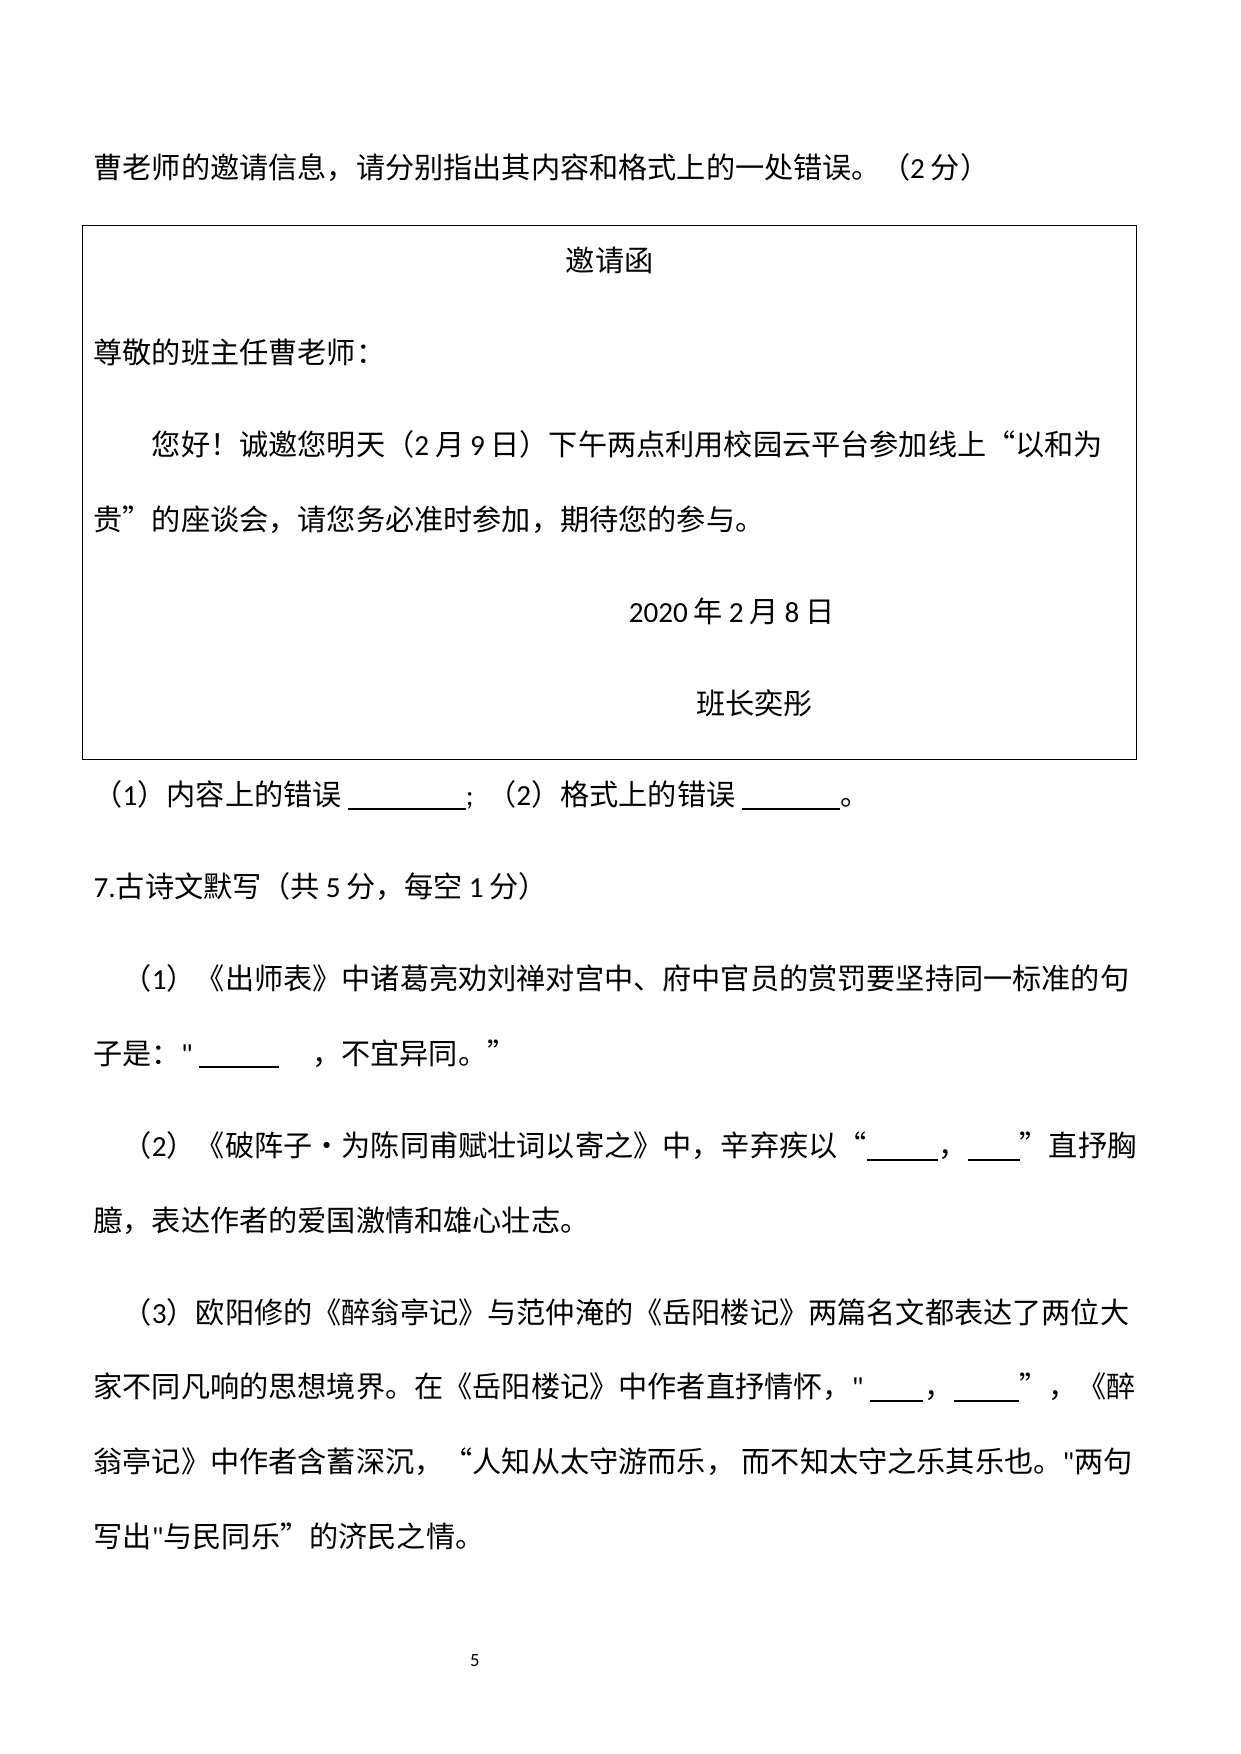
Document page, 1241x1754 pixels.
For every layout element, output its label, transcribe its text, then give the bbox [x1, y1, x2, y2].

text 7.古诗文默写（共5分，每空1分） [93, 852, 1147, 917]
table_header 邀请函 尊敬的班主任曹老师： 您好！诚邀您明天（2月9日）下午两点利用校园云平台参加线上“以和为贵”的座谈会，请您务必准时参加，期待您的参与。 2020年2月8日 班长奕彤 [83, 226, 1136, 759]
text （2）《破阵子•为陈同甫赋壮词以寄之》中，辛弃疾以“ ， ”直抒胸臆，表达作者的爱国激情和雄心壮志。 [93, 1111, 1147, 1251]
text （3）欧阳修的《醉翁亭记》与范仲淹的《岳阳楼记》两篇名文都表达了两位大家不同凡响的思想境界。在《岳阳楼记》中作者直抒情怀，" ， ”，《醉翁亭记》中作者含蓄深沉，“人知从太守游而乐， 而不知太守之乐其乐也。"两句写出"与民同乐”的济民之情。 [93, 1278, 1147, 1567]
text （1）内容上的错误 ; （2）格式上的错误 。 [93, 760, 1147, 825]
text 曹老师的邀请信息，请分别指出其内容和格式上的一处错误。（2分） [93, 133, 1147, 198]
text （1）《出师表》中诸葛亮劝刘禅对宫中、府中官员的赏罚要坚持同一标准的句子是：" ，不宜异同。” [93, 944, 1147, 1084]
